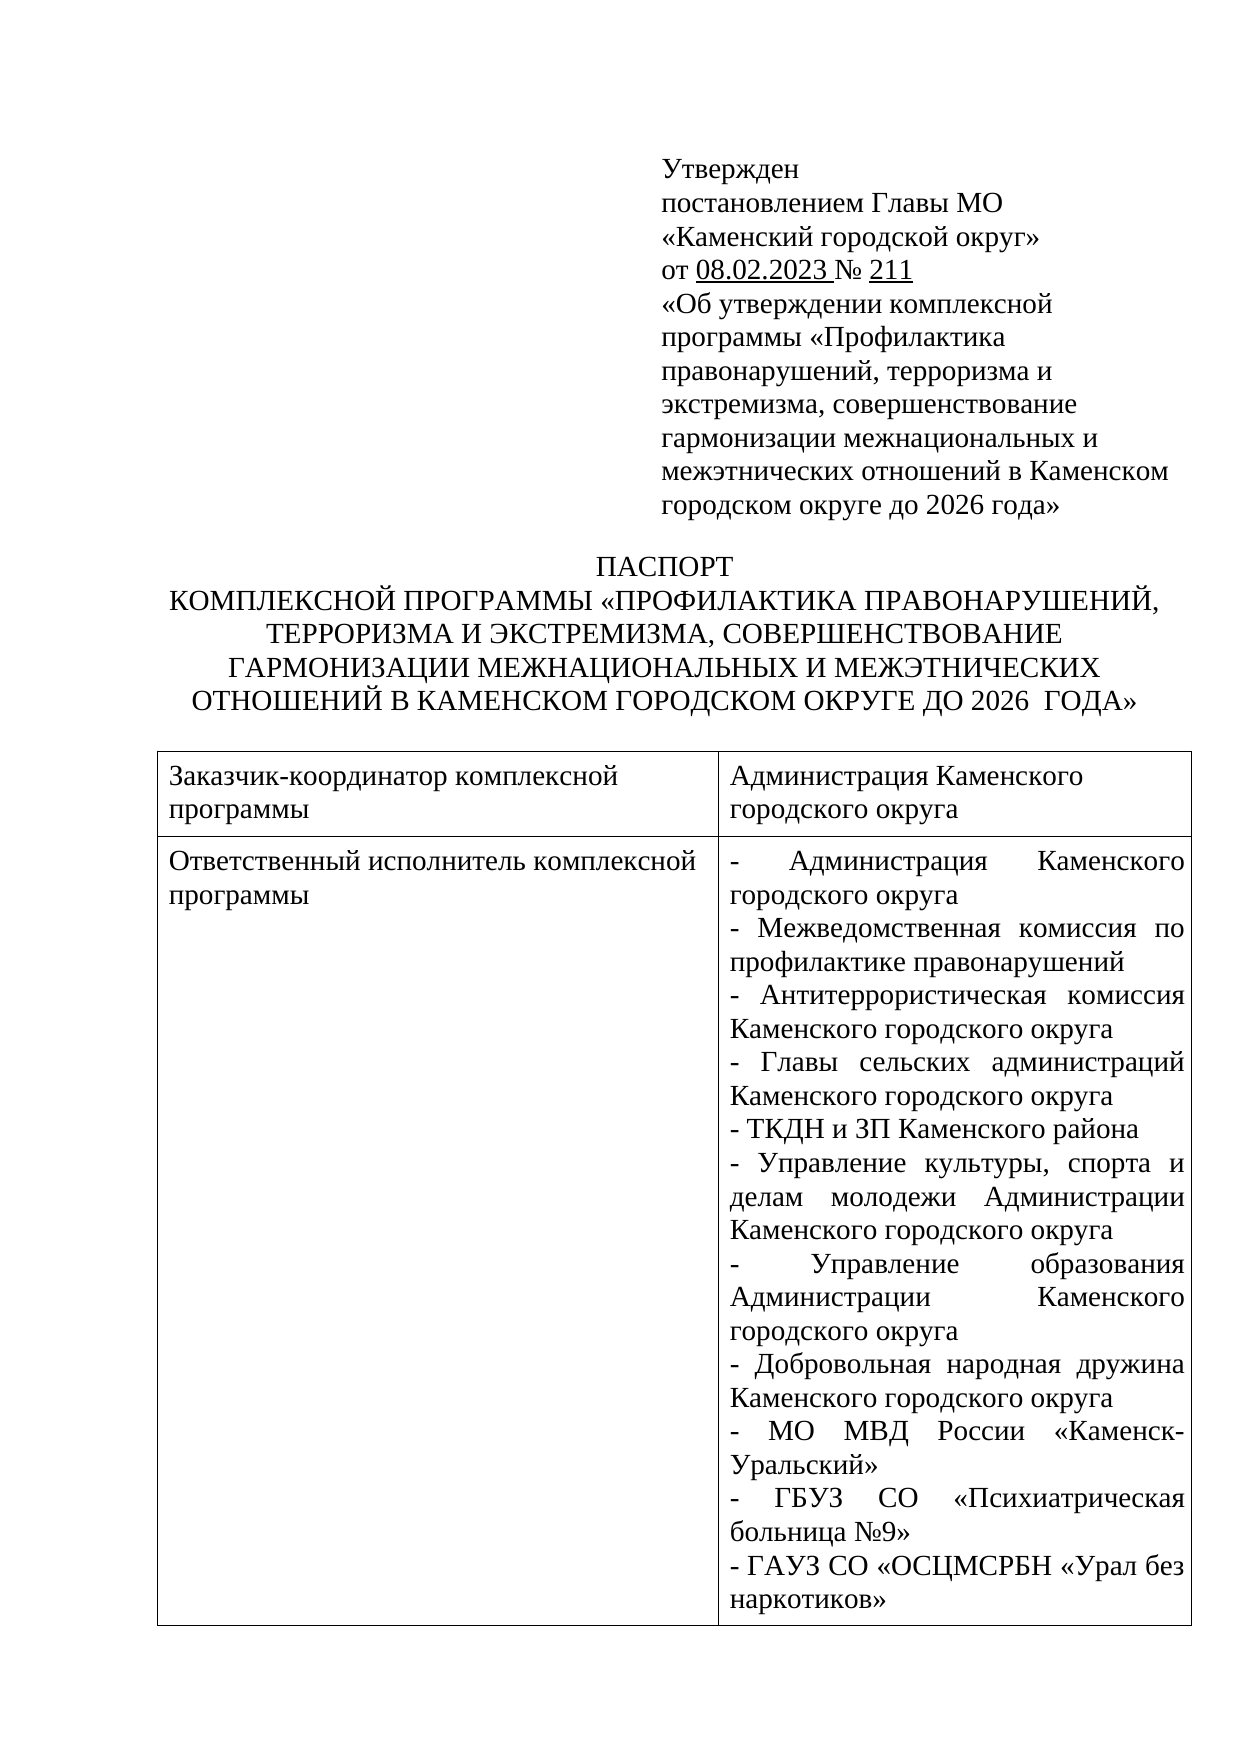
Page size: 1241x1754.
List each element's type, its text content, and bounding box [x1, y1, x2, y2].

table_header Администрация Каменского городского округа [719, 752, 1191, 836]
table_header Заказчик-координатор комплексной программы [158, 752, 718, 836]
table_header Утвержден постановлением Главы МО «Каменский городской округ» от 08.02.2023 № 211 «Об утверждении комплексной программы «Профилактика правонарушений, терроризма и экстремизма, совершенствование гармонизации межнациональных и межэтнических отношений в Каменском городском округе до 2026 года» [650, 152, 1192, 521]
text КОМПЛЕКСНОЙ ПРОГРАММЫ «ПРОФИЛАКТИКА ПРАВОНАРУШЕНИЙ, ТЕРРОРИЗМА И ЭКСТРЕМИЗМА, СОВЕРШЕНСТВОВАНИЕ ГАРМОНИЗАЦИИ МЕЖНАЦИОНАЛЬНЫХ И МЕЖЭТНИЧЕСКИХ ОТНОШЕНИЙ В КАМЕНСКОМ ГОРОДСКОМ ОКРУГЕ ДО 2026 ГОДА» [148, 583, 1181, 717]
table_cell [158, 837, 718, 1625]
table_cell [719, 837, 1191, 1625]
text ПАСПОРТ [148, 549, 1181, 583]
